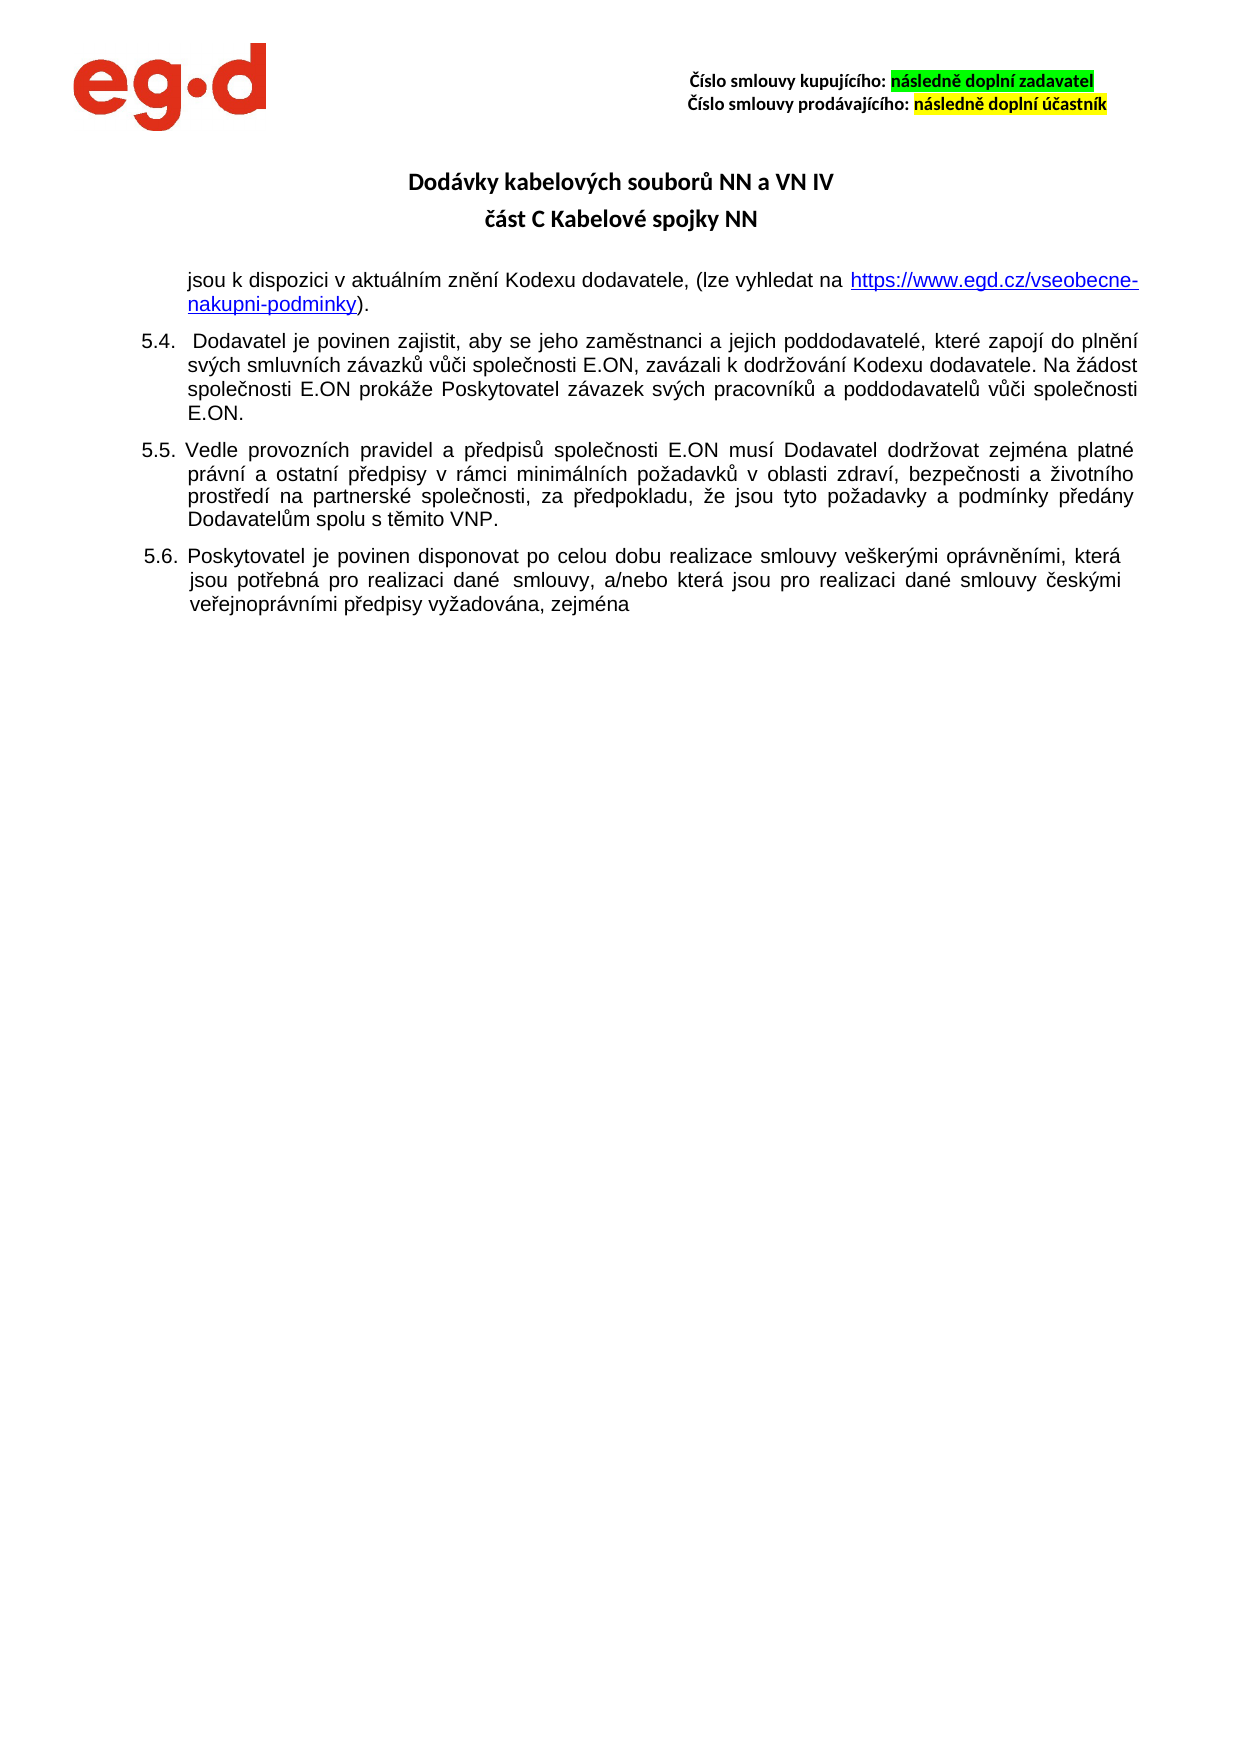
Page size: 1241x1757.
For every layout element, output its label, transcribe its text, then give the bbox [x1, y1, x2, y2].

picture [73, 43, 266, 131]
list Vedle provozních pravidel a předpisů společnosti E.ON musí Dodavatel dodržovat zejména platné právní a ostatní předpisy v rámci minimálních požadavků v oblasti zdraví, bezpečnosti a životního prostředí na partnerské společnosti, za předpokladu, že jsou tyto požadavky a podmínky předány Dodavatelům spolu s těmito VNP. [141, 440, 1134, 531]
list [141, 268, 1138, 316]
list Dodavatel je povinen zajistit, aby se jeho zaměstnanci a jejich poddodavatelé, které zapojí do plnění svých smluvních závazků vůči společnosti E.ON, zavázali k dodržování Kodexu dodavatele. Na žádost společnosti E.ON prokáže Poskytovatel závazek svých pracovníků a poddodavatelů vůči společnosti E.ON. [141, 329, 1138, 425]
list Poskytovatel je povinen disponovat po celou dobu realizace smlouvy veškerými oprávněními, která jsou potřebná pro realizaci dané smlouvy, a/nebo která jsou pro realizaci dané smlouvy českými veřejnoprávními předpisy vyžadována, zejména [144, 544, 1121, 616]
